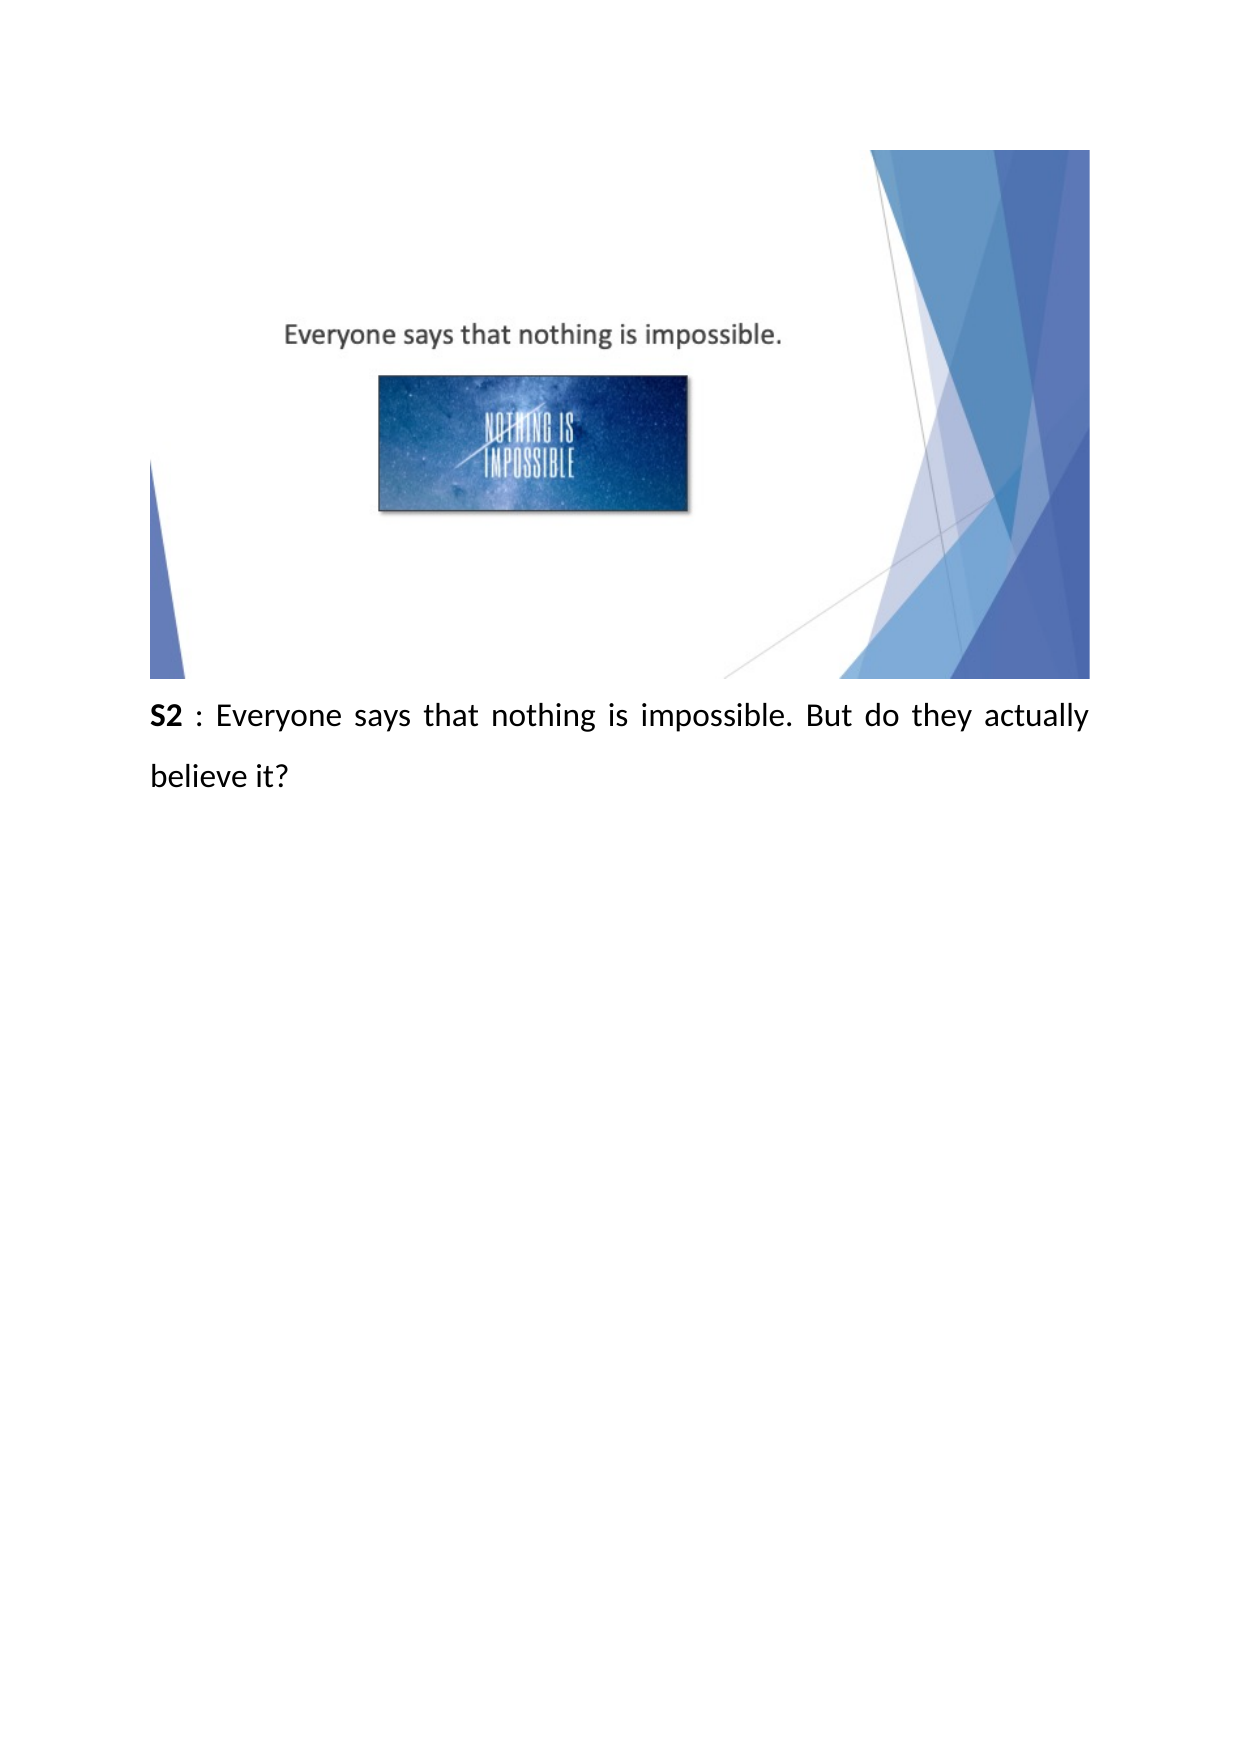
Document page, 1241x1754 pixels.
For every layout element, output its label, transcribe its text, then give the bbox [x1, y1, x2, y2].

text S2 : Everyone says that nothing is impossible. But do they actually believe it? [150, 694, 1090, 796]
picture [150, 150, 1090, 679]
